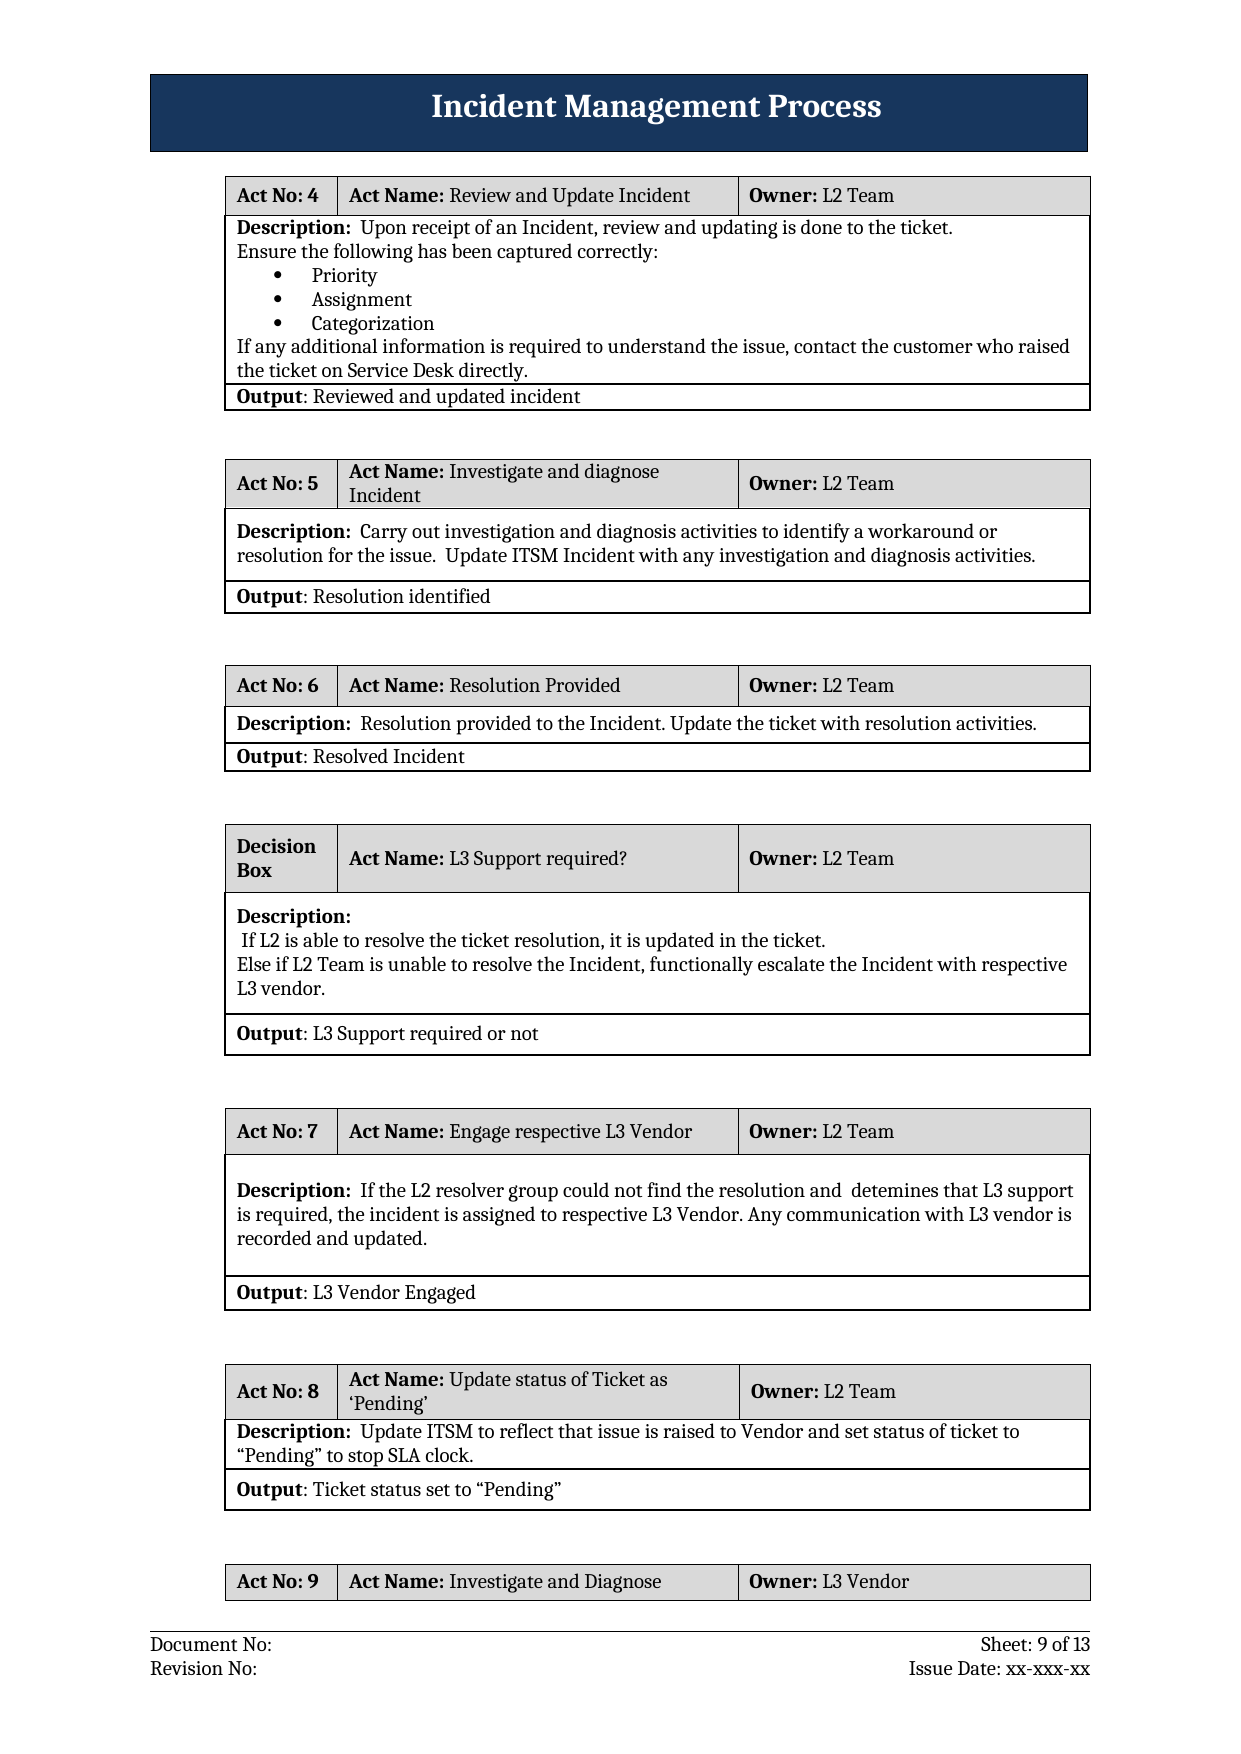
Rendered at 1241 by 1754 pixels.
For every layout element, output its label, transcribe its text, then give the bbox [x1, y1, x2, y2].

table_header Act Name: Update status of Ticket as ‘Pending’ [338, 1365, 739, 1419]
table_header Act No: 4 [226, 177, 337, 215]
table_header Act No: 5 [226, 460, 337, 507]
table_header Act Name: Engage respective L3 Vendor [338, 1109, 738, 1154]
table_header Owner: L2 Team [739, 1109, 1090, 1154]
table_cell Description: If the L2 resolver group could not find the resolution and detemines that L3 support is required, the incident is assigned to respective L3 Vendor. Any communication with L3 vendor is recorded and updated. [226, 1155, 1089, 1275]
table_header Act No: 6 [226, 666, 337, 706]
table_cell Output: L3 Vendor Engaged [226, 1277, 1089, 1309]
table_header Owner: L3 Vendor [739, 1565, 1090, 1600]
table_header Owner: L2 Team [739, 460, 1090, 507]
table_cell Description: Update ITSM to reflect that issue is raised to Vendor and set status of ticket to “Pending” to stop SLA clock. [226, 1420, 1089, 1468]
table_cell Output: Reviewed and updated incident [226, 385, 1089, 409]
table_header Owner: L2 Team [740, 1365, 1090, 1419]
table_cell Description: Carry out investigation and diagnosis activities to identify a workaround or resolution for the issue. Update ITSM Incident with any investigation and diagnosis activities. [226, 509, 1089, 579]
table_header Act Name: Investigate and diagnose Incident [338, 460, 738, 507]
table_cell Output: Resolution identified [226, 582, 1089, 612]
table_cell Description: Resolution provided to the Incident. Update the ticket with resolution activities. [226, 707, 1089, 742]
table_cell Description: If L2 is able to resolve the ticket resolution, it is updated in the ticket. Else if L2 Team is unable to resolve the Incident, functionally escalate the Incident with respective L3 vendor. [226, 893, 1089, 1012]
table_header Act No: 8 [226, 1365, 337, 1419]
table_header Act Name: L3 Support required? [338, 825, 738, 892]
table_cell Description: Upon receipt of an Incident, review and updating is done to the ticket. Ensure the following has been captured correctly: Priority Assignment Categorization If any additional information is required to understand the issue, contact the customer who raised the ticket on Service Desk directly. [226, 216, 1089, 383]
table_header Decision Box [226, 825, 337, 892]
table_header Act No: 7 [226, 1109, 337, 1154]
table_header Owner: L2 Team [739, 825, 1090, 892]
table_cell Output: Resolved Incident [226, 744, 1089, 769]
table_header Act Name: Review and Update Incident [338, 177, 738, 215]
table_cell Output: L3 Support required or not [226, 1015, 1089, 1053]
table_header Act No: 9 [226, 1565, 337, 1600]
table_header Owner: L2 Team [739, 177, 1090, 215]
table_cell Output: Ticket status set to “Pending” [226, 1470, 1089, 1509]
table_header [338, 1565, 738, 1600]
table_header Act Name: Resolution Provided [338, 666, 738, 706]
table_header Owner: L2 Team [739, 666, 1090, 706]
